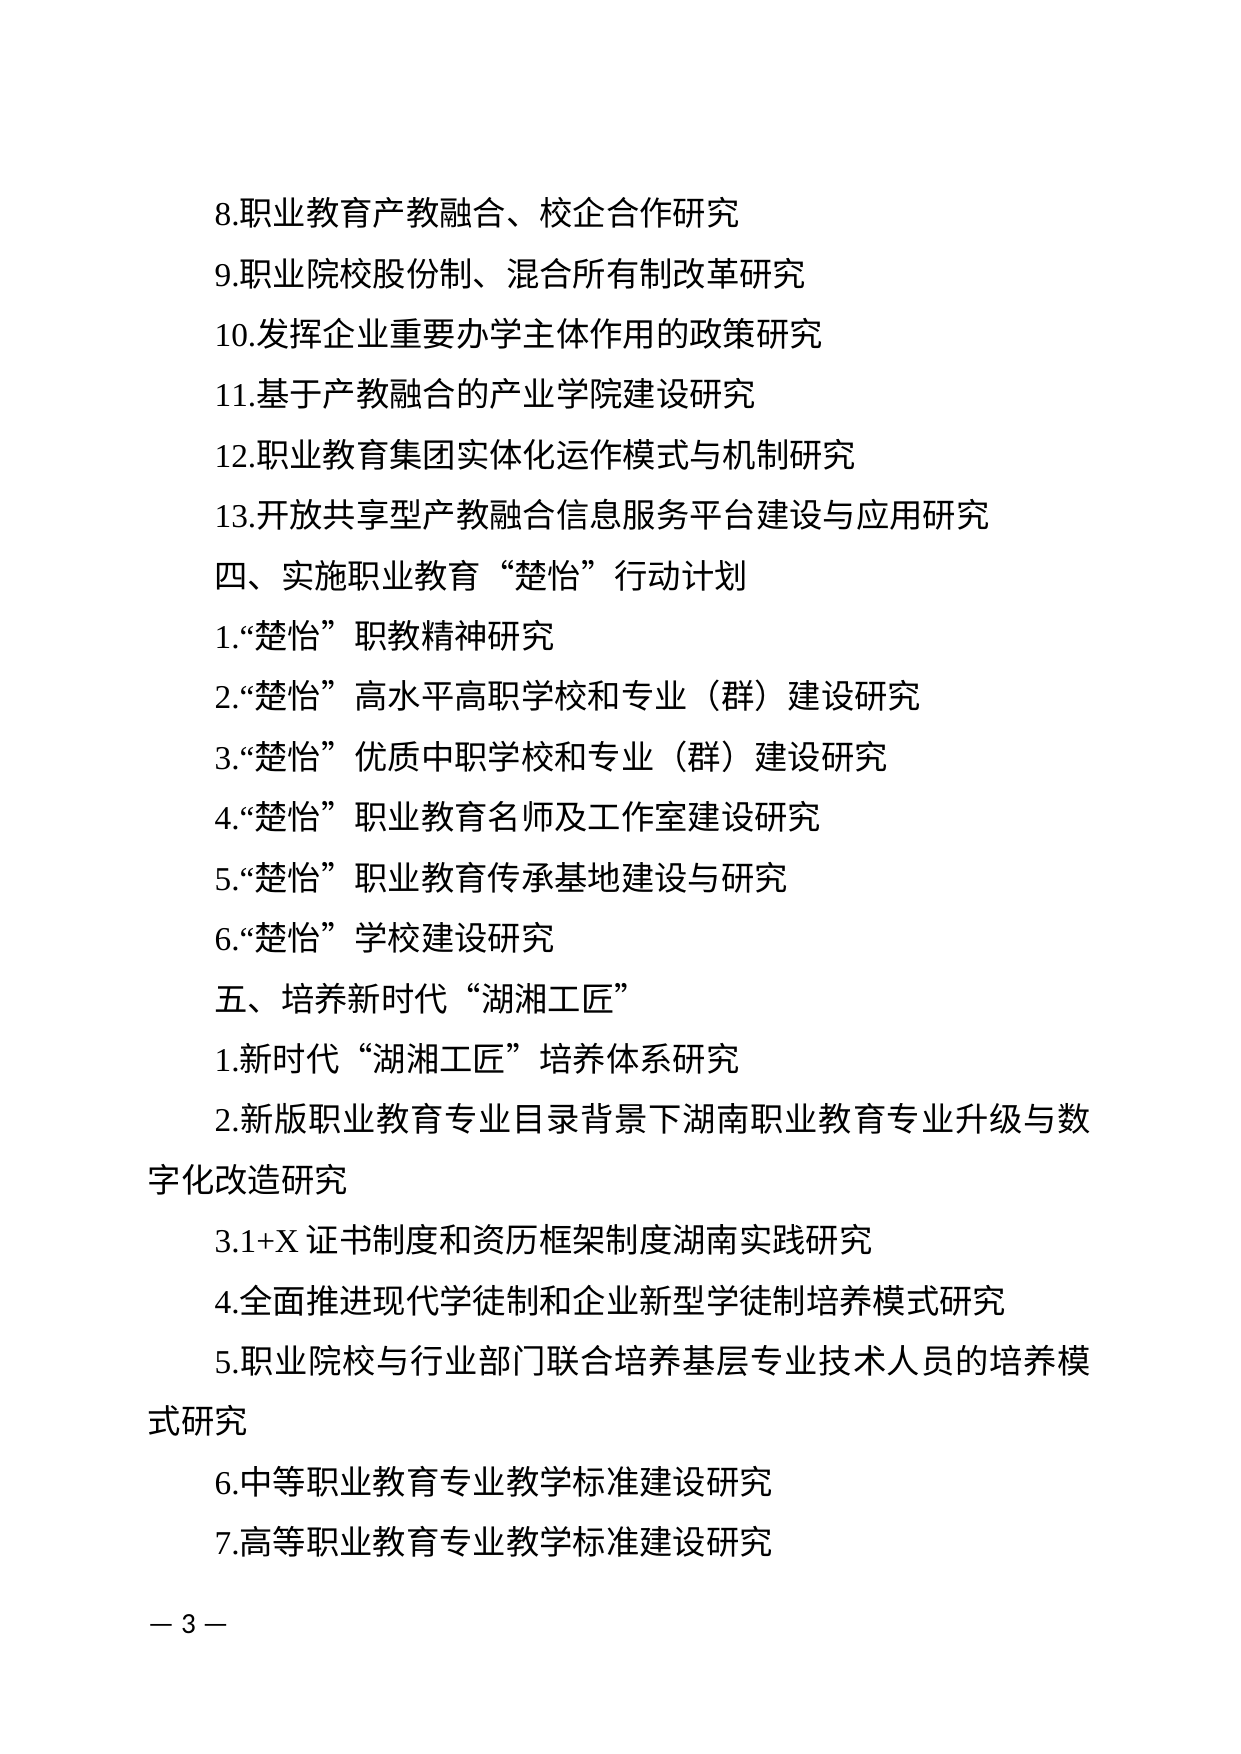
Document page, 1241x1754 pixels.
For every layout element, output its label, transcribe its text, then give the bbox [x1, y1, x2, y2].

text 四、实施职业教育“楚怡”行动计划 [148, 540, 1092, 600]
text 11.基于产教融合的产业学院建设研究 [148, 358, 1092, 419]
text 五、培养新时代“湖湘工匠” [148, 963, 1092, 1023]
text 4.全面推进现代学徒制和企业新型学徒制培养模式研究 [148, 1265, 1092, 1325]
text 3.1+X证书制度和资历框架制度湖南实践研究 [148, 1204, 1092, 1265]
text 13.开放共享型产教融合信息服务平台建设与应用研究 [148, 479, 1092, 540]
text 5.职业院校与行业部门联合培养基层专业技术人员的培养模式研究 [148, 1325, 1092, 1446]
text 7.高等职业教育专业教学标准建设研究 [148, 1506, 1092, 1567]
text 3.“楚怡”优质中职学校和专业（群）建设研究 [148, 721, 1092, 781]
text 10.发挥企业重要办学主体作用的政策研究 [148, 298, 1092, 358]
text 9.职业院校股份制、混合所有制改革研究 [148, 238, 1092, 298]
text 1.“楚怡”职教精神研究 [148, 600, 1092, 661]
text 1.新时代“湖湘工匠”培养体系研究 [148, 1023, 1092, 1083]
text 6.“楚怡”学校建设研究 [148, 902, 1092, 963]
text 2.“楚怡”高水平高职学校和专业（群）建设研究 [148, 661, 1092, 721]
text 2.新版职业教育专业目录背景下湖南职业教育专业升级与数字化改造研究 [148, 1083, 1092, 1204]
text 5.“楚怡”职业教育传承基地建设与研究 [148, 842, 1092, 902]
text 12.职业教育集团实体化运作模式与机制研究 [148, 419, 1092, 479]
text 4.“楚怡”职业教育名师及工作室建设研究 [148, 781, 1092, 842]
text 8.职业教育产教融合、校企合作研究 [148, 177, 1092, 238]
text 6.中等职业教育专业教学标准建设研究 [148, 1446, 1092, 1506]
